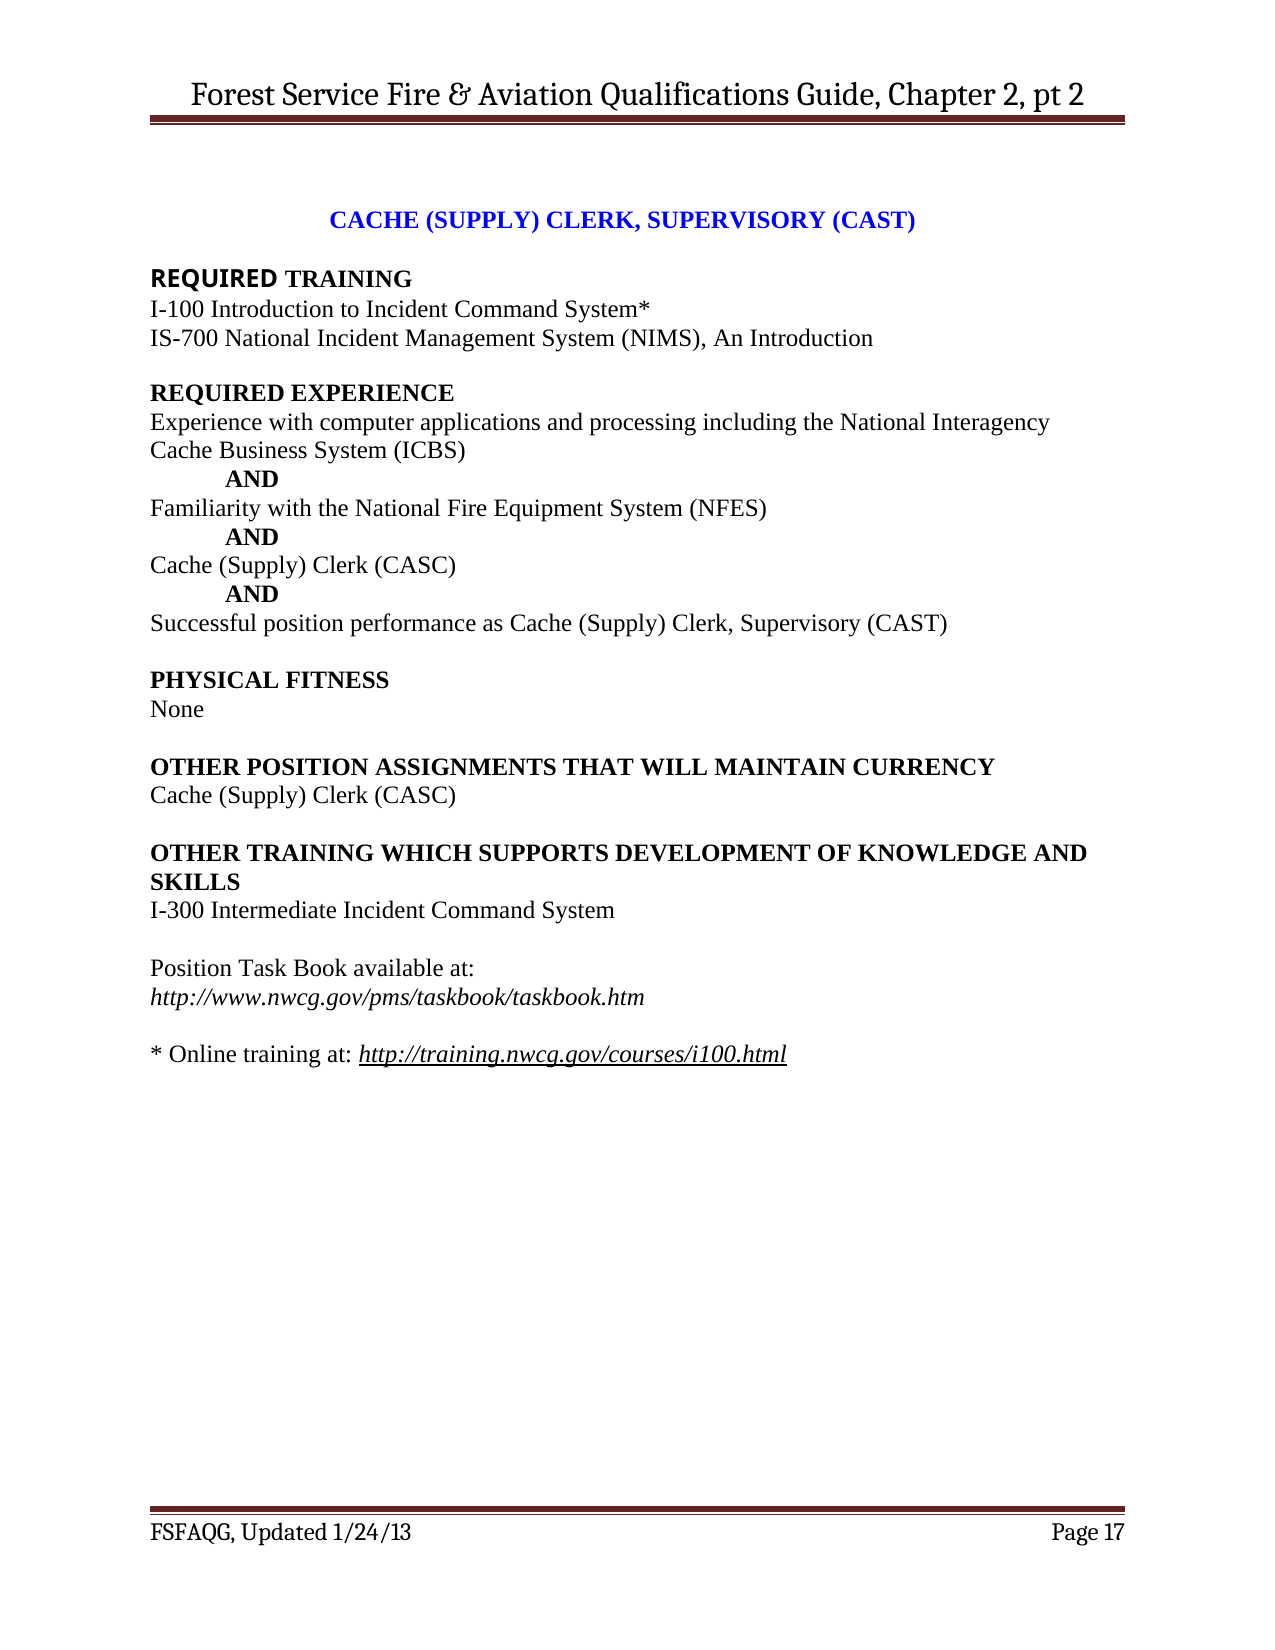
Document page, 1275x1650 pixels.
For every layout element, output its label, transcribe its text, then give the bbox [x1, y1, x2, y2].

table_cell Position Task Book available at: http://www.nwcg.gov/pms/taskbook/taskbook.htm * Online training at: http://training.nwcg.gov/courses/i100.html [139, 953, 1106, 1094]
table_header CACHE (SUPPLY) CLERK, SUPERVISORY (CAST) [139, 179, 1106, 260]
table_cell PHYSICAL FITNESS None [139, 666, 1106, 752]
table_cell OTHER POSITION ASSIGNMENTS THAT WILL MAINTAIN CURRENCY Cache (Supply) Clerk (CASC) [139, 752, 1106, 838]
table_cell REQUIRED TRAINING I-100 Introduction to Incident Command System* IS-700 National Incident Management System (NIMS), An Introduction [139, 260, 1106, 378]
table_cell REQUIRED EXPERIENCE Experience with computer applications and processing including the National Interagency Cache Business System (ICBS) AND Familiarity with the National Fire Equipment System (NFES) AND Cache (Supply) Clerk (CASC) AND Successful position performance as Cache (Supply) Clerk, Supervisory (CAST) [139, 378, 1106, 666]
table_cell OTHER TRAINING WHICH SUPPORTS DEVELOPMENT OF KNOWLEDGE AND SKILLS I-300 Intermediate Incident Command System [139, 838, 1106, 953]
